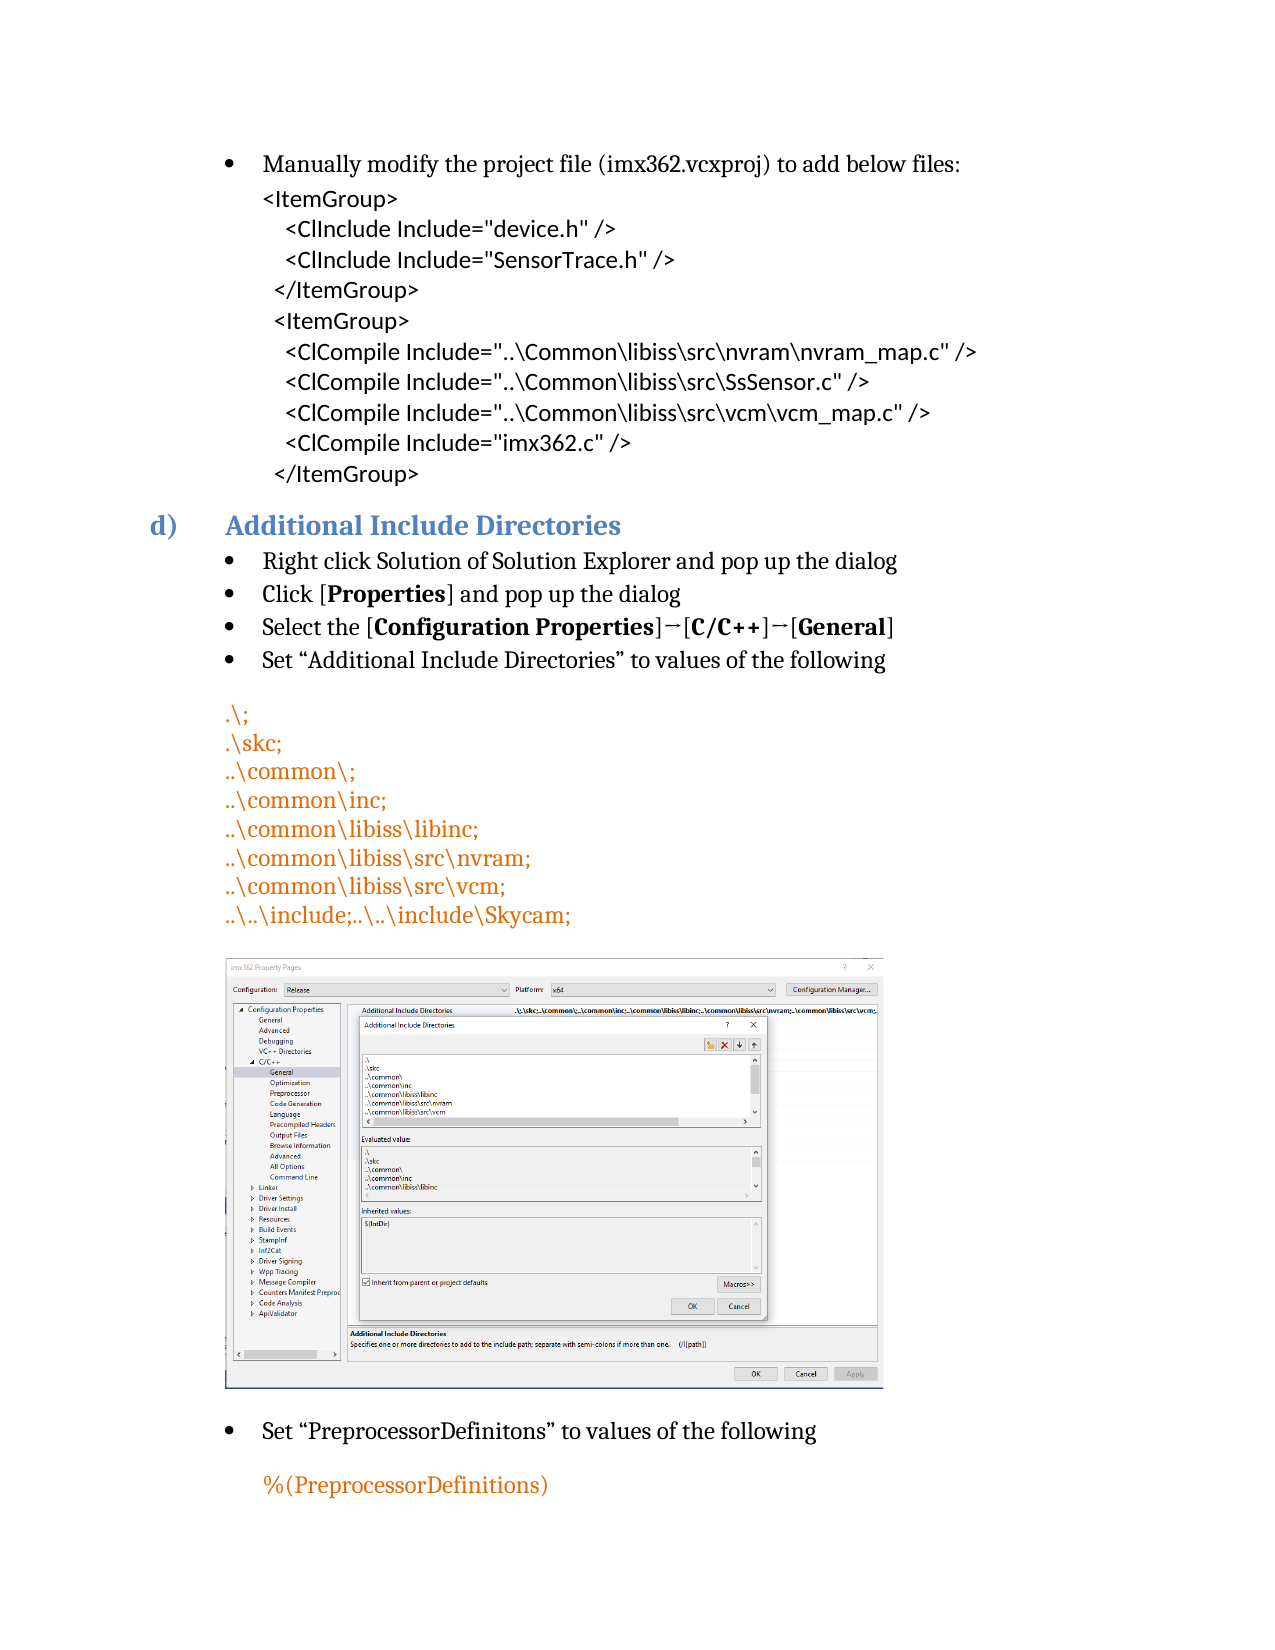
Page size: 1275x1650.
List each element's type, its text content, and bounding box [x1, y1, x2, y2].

picture [225, 958, 884, 1389]
list Select the [Configuration Properties]→[C/C++]→[General] [225, 613, 1125, 642]
list <ClInclude Include="device.h" /> [262, 213, 1125, 244]
text ..\common\libiss\libinc; [225, 815, 1125, 843]
list <ClCompile Include="..\Common\libiss\src\nvram\nvram_map.c" /> [262, 336, 1125, 366]
list <ClCompile Include="imx362.c" /> [262, 427, 1125, 458]
text ..\..\include;..\..\include\Skycam; [225, 901, 1125, 930]
list <ItemGroup> [262, 305, 1125, 336]
text ..\common\libiss\src\vcm; [225, 872, 1125, 901]
list Set “Additional Include Directories” to values of the following [225, 646, 1125, 675]
text ..\common\inc; [225, 786, 1125, 815]
subtitle Additional Include Directories [150, 509, 1125, 543]
list Set “PreprocessorDefinitons” to values of the following [225, 1417, 1125, 1446]
list Right click Solution of Solution Explorer and pop up the dialog [225, 547, 1125, 576]
list </ItemGroup> [262, 458, 1125, 488]
list <ItemGroup> [262, 183, 1125, 213]
list <ClInclude Include="SensorTrace.h" /> [262, 244, 1125, 274]
list </ItemGroup> [262, 274, 1125, 305]
text %(PreprocessorDefinitions) [262, 1471, 1125, 1499]
list Manually modify the project file (imx362.vcxproj) to add below files: [225, 150, 1125, 179]
list <ClCompile Include="..\Common\libiss\src\vcm\vcm_map.c" /> [262, 397, 1125, 427]
text ..\common\libiss\src\nvram; [225, 843, 1125, 872]
list <ClCompile Include="..\Common\libiss\src\SsSensor.c" /> [262, 366, 1125, 397]
text .\skc; [225, 728, 1125, 757]
text ..\common\; [225, 757, 1125, 786]
text .\; [225, 700, 1125, 728]
list Click [Properties] and pop up the dialog [225, 580, 1125, 609]
